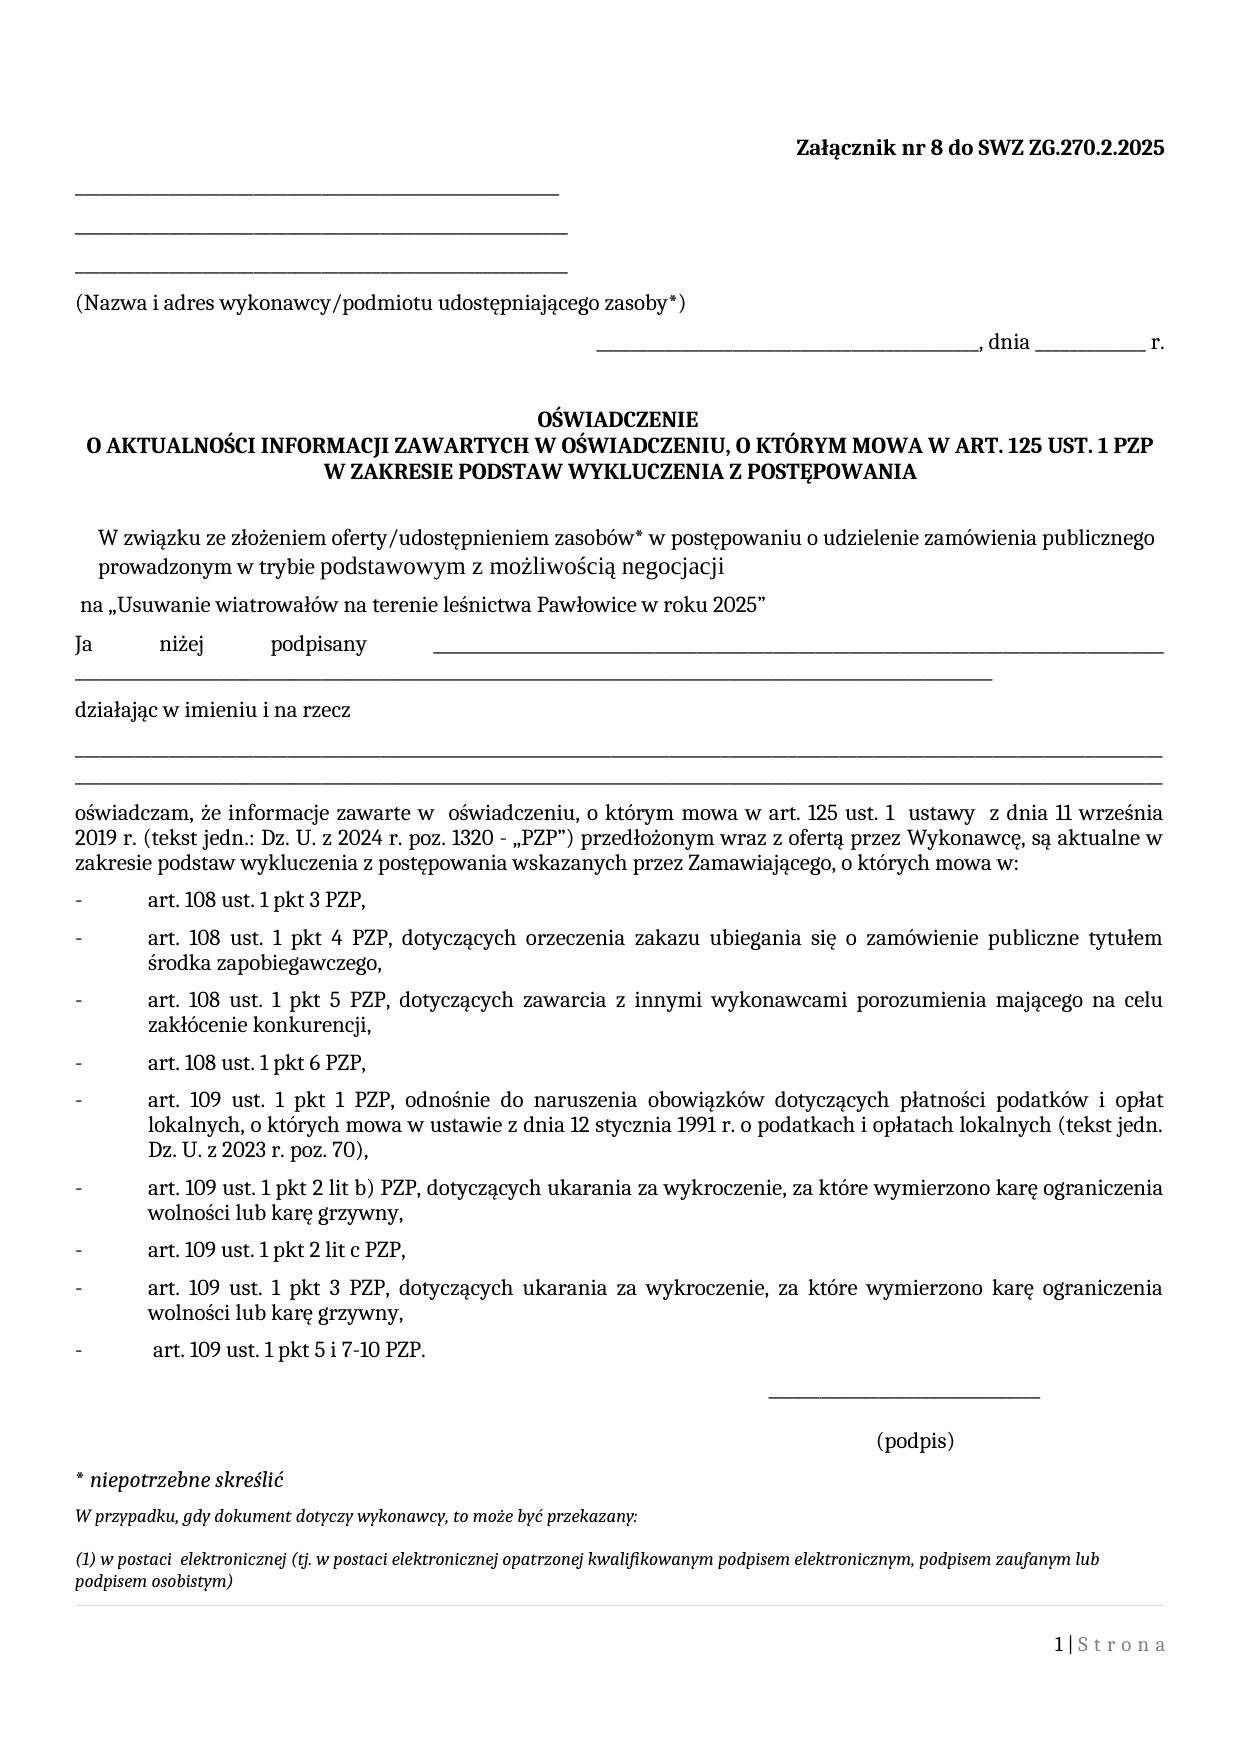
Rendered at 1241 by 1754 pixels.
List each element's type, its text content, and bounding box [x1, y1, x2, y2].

text - art. 109 ust. 1 pkt 2 lit b) PZP, dotyczących ukarania za wykroczenie, za które wymierzono karę ograniczenia wolności lub karę grzywny, [75, 1175, 1165, 1225]
text * niepotrzebne skreślić [75, 1467, 1165, 1493]
text (Nazwa i adres wykonawcy/podmiotu udostępniającego zasoby*) [75, 290, 1165, 316]
text - art. 108 ust. 1 pkt 6 PZP, [75, 1050, 1165, 1075]
text W związku ze złożeniem oferty/udostępnieniem zasobów* w postępowaniu o udzielenie zamówienia publicznego prowadzonym w trybie podstawowym z możliwością negocjacji [98, 524, 1165, 580]
text __________________________________________________________ [75, 251, 1165, 277]
text - art. 109 ust. 1 pkt 2 lit c PZP, [75, 1238, 1165, 1263]
text - art. 109 ust. 1 pkt 5 i 7-10 PZP. [75, 1338, 1165, 1363]
text - art. 108 ust. 1 pkt 4 PZP, dotyczących orzeczenia zakazu ubiegania się o zamówienie publiczne tytułem środka zapobiegawczego, [75, 925, 1165, 975]
text - art. 108 ust. 1 pkt 3 PZP, [75, 888, 1165, 913]
text Załącznik nr 8 do SWZ ZG.270.2.2025 [75, 134, 1165, 161]
text - art. 109 ust. 1 pkt 1 PZP, odnośnie do naruszenia obowiązków dotyczących płatności podatków i opłat lokalnych, o których mowa w ustawie z dnia 12 stycznia 1991 r. o podatkach i opłatach lokalnych (tekst jedn. Dz. U. z 2023 r. poz. 70), [75, 1088, 1165, 1163]
text __________________________________________________________ [75, 212, 1165, 238]
text _________________________________________________________ [75, 173, 1165, 200]
text ________________________________________________________________________________________________________________________________________________________________________________________________________________________________________________________________ [75, 735, 1165, 788]
text - art. 109 ust. 1 pkt 3 PZP, dotyczących ukarania za wykroczenie, za które wymierzono karę ograniczenia wolności lub karę grzywny, [75, 1275, 1165, 1325]
text oświadczam, że informacje zawarte w oświadczeniu, o którym mowa w art. 125 ust. 1 ustawy z dnia 11 września 2019 r. (tekst jedn.: Dz. U. z 2024 r. poz. 1320 - „PZP”) przedłożonym wraz z ofertą przez Wykonawcę, są aktualne w zakresie podstaw wykluczenia z postępowania wskazanych przez Zamawiającego, o których mowa w: [75, 800, 1165, 875]
text _____________________________________________, dnia _____________ r. [75, 329, 1165, 355]
text działając w imieniu i na rzecz [75, 696, 1165, 723]
text Ja niżej podpisany ______________________________________________________________________________________ ____________________________________________________________________________________________________________ [75, 631, 1165, 684]
text OŚWIADCZENIE O AKTUALNOŚCI INFORMACJI ZAWARTYCH W OŚWIADCZENIU, O KTÓRYM MOWA W ART. 125 UST. 1 PZP W ZAKRESIE PODSTAW WYKLUCZENIA Z POSTĘPOWANIA [75, 406, 1165, 486]
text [75, 1506, 1165, 1592]
text ________________________________ (podpis) [666, 1375, 1165, 1454]
text - art. 108 ust. 1 pkt 5 PZP, dotyczących zawarcia z innymi wykonawcami porozumienia mającego na celu zakłócenie konkurencji, [75, 988, 1165, 1038]
text na „Usuwanie wiatrowałów na terenie leśnictwa Pawłowice w roku 2025” [75, 592, 1165, 619]
